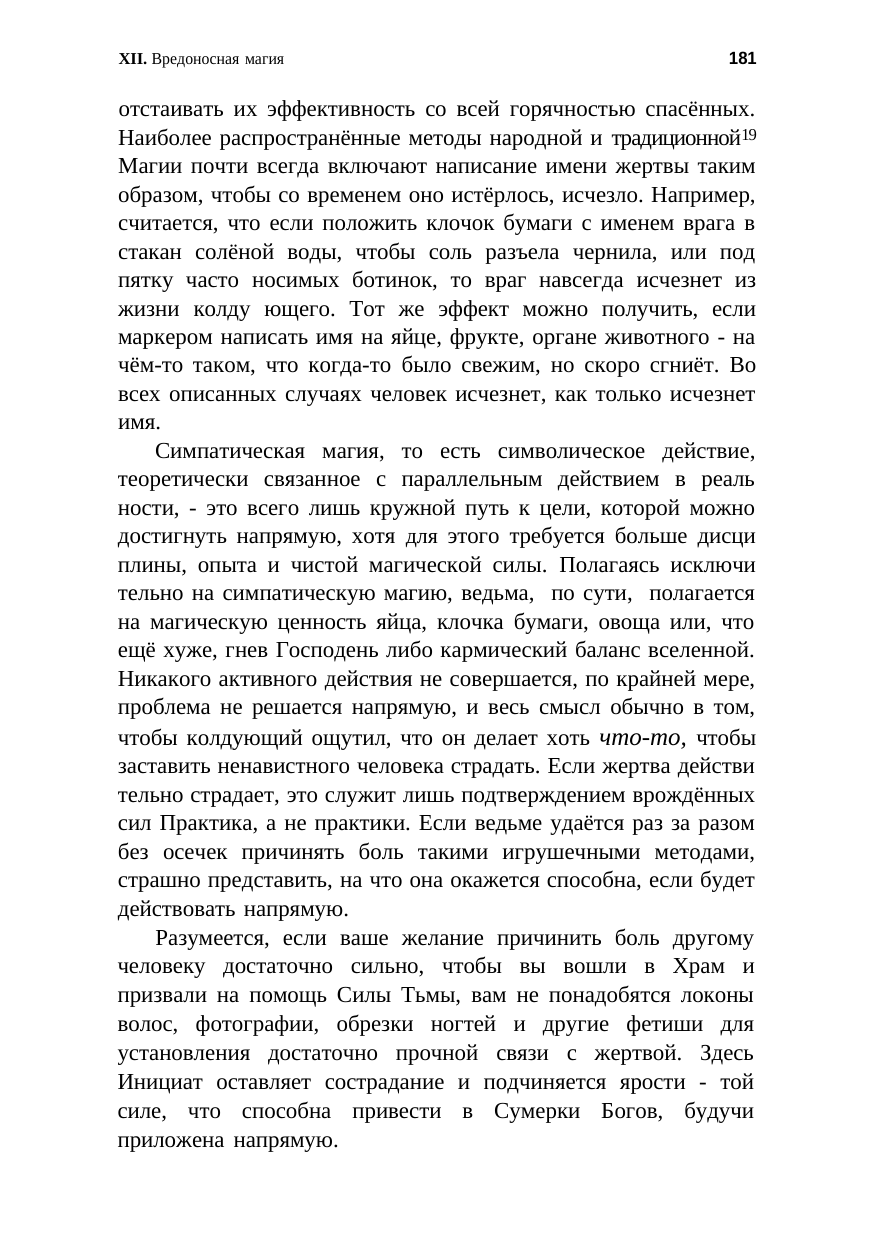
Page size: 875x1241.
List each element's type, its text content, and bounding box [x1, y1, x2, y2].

text отстаивать их эффективность со всей горячностью спасённых. Наиболее распространённые методы народной и традиционной19 Магии почти всегда включают написание имени жертвы таким образом, чтобы со временем оно истёрлось, исчезло. Например, считается, что если положить клочок бумаги с именем врага в стакан солёной воды, чтобы соль разъела чернила, или под пятку часто носимых ботинок, то враг навсегда исчезнет из жизни колду­ ющего. Тот же эффект можно получить, если маркером написать имя на яйце, фрукте, органе животного - на чём-то таком, что когда-то было свежим, но скоро сгниёт. Во всех описанных случаях человек исчезнет, как только исчезнет имя. [118, 96, 757, 435]
text Разумеется, если ваше желание причинить боль другому человеку достаточно сильно, чтобы вы вошли в Храм и призвали на помощь Силы Тьмы, вам не понадобятся локоны волос, фотографии, обрезки ногтей и другие фетиши для установления достаточно прочной связи с жертвой. Здесь Инициат оставляет сострадание и подчиняется ярости - той силе, что способна привести в Сумерки Богов, будучи приложена напрямую. [117, 924, 755, 1153]
text Симпатическая магия, то есть символическое действие, теоретически связанное с параллельным действием в реаль­ ности, - это всего лишь кружной путь к цели, которой можно достигнуть напрямую, хотя для этого требуется больше дисци­ плины, опыта и чистой магической силы. Полагаясь исключи­ тельно на симпатическую магию, ведьма, по сути, полагается на магическую ценность яйца, клочка бумаги, овоща или, что ещё хуже, гнев Господень либо кармический баланс вселенной. Никакого активного действия не совершается, по крайней мере, проблема не решается напрямую, и весь смысл обычно в том, чтобы колдующий ощутил, что он делает хоть что-то, чтобы заставить ненавистного человека страдать. Если жертва действи­ тельно страдает, это служит лишь подтверждением врождённых сил Практика, а не практики. Если ведьме удаётся раз за разом без осечек причинять боль такими игрушечными методами, страшно представить, на что она окажется способна, если будет действовать напрямую. [118, 437, 756, 921]
list Вредоносная магия 181 [118, 48, 799, 68]
